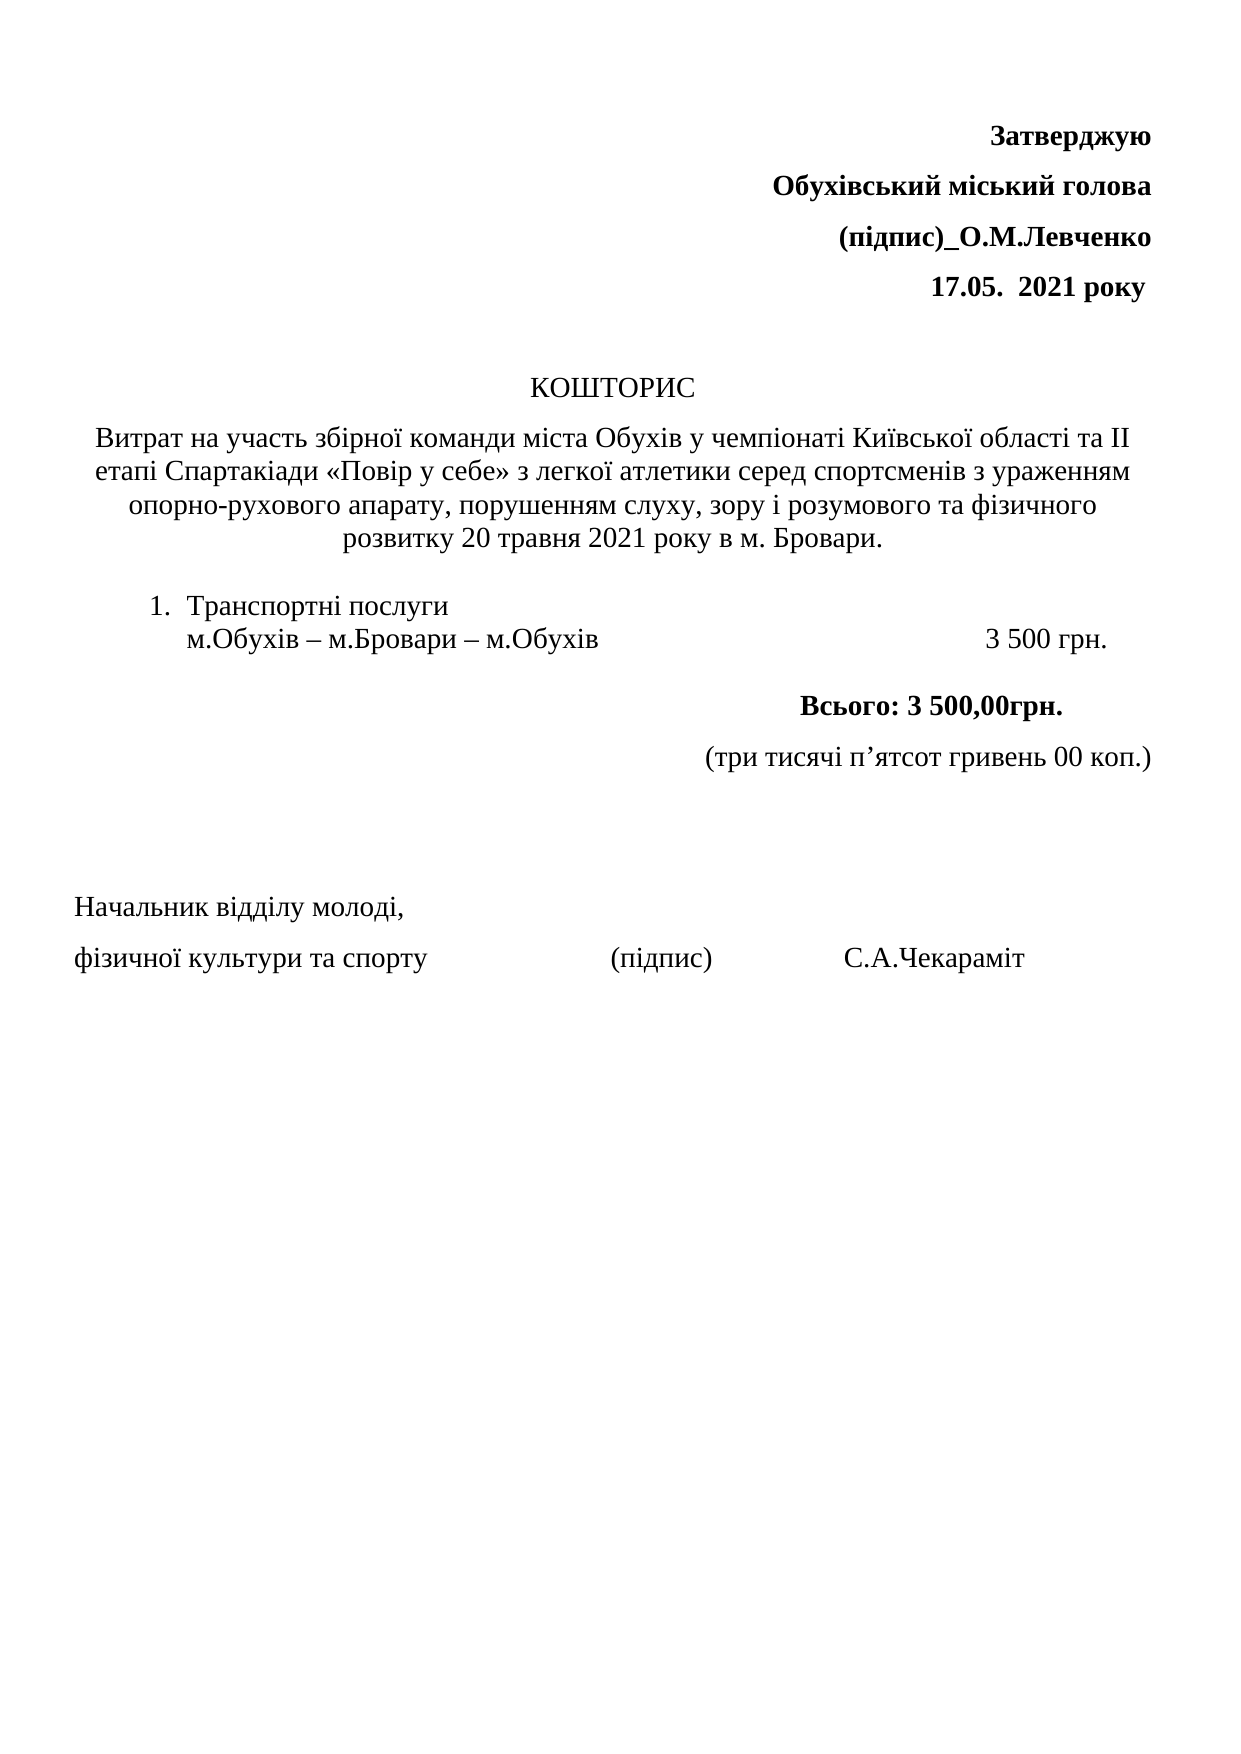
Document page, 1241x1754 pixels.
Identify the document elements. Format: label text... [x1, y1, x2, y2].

text Затверджую [74, 118, 1152, 152]
text фізичної культури та спорту (підпис) С.А.Чекараміт [74, 940, 1152, 973]
text Витрат на участь збірної команди міста Обухів у чемпіонаті Київської області та ІІ етапі Спартакіади «Повір у себе» з легкої атлетики серед спортсменів з ураженням опорно-рухового апарату, порушенням слуху, зору і розумового та фізичного розвитку 20 травня 2021 року в м. Бровари. [74, 420, 1152, 554]
text Обухівський міський голова [74, 168, 1152, 202]
text м.Обухів – м.Бровари – м.Обухів 3 500 грн. [186, 621, 1152, 655]
text КОШТОРИС [74, 370, 1152, 403]
text Всього: 3 500,00грн. [74, 688, 1152, 722]
text 17.05. 2021 року [74, 269, 1152, 303]
list Транспортні послуги [149, 588, 1152, 621]
text (три тисячі п’ятсот гривень 00 коп.) [74, 739, 1152, 772]
text (підпис)_О.М.Левченко [74, 219, 1152, 252]
text Начальник відділу молоді, [74, 889, 1152, 923]
